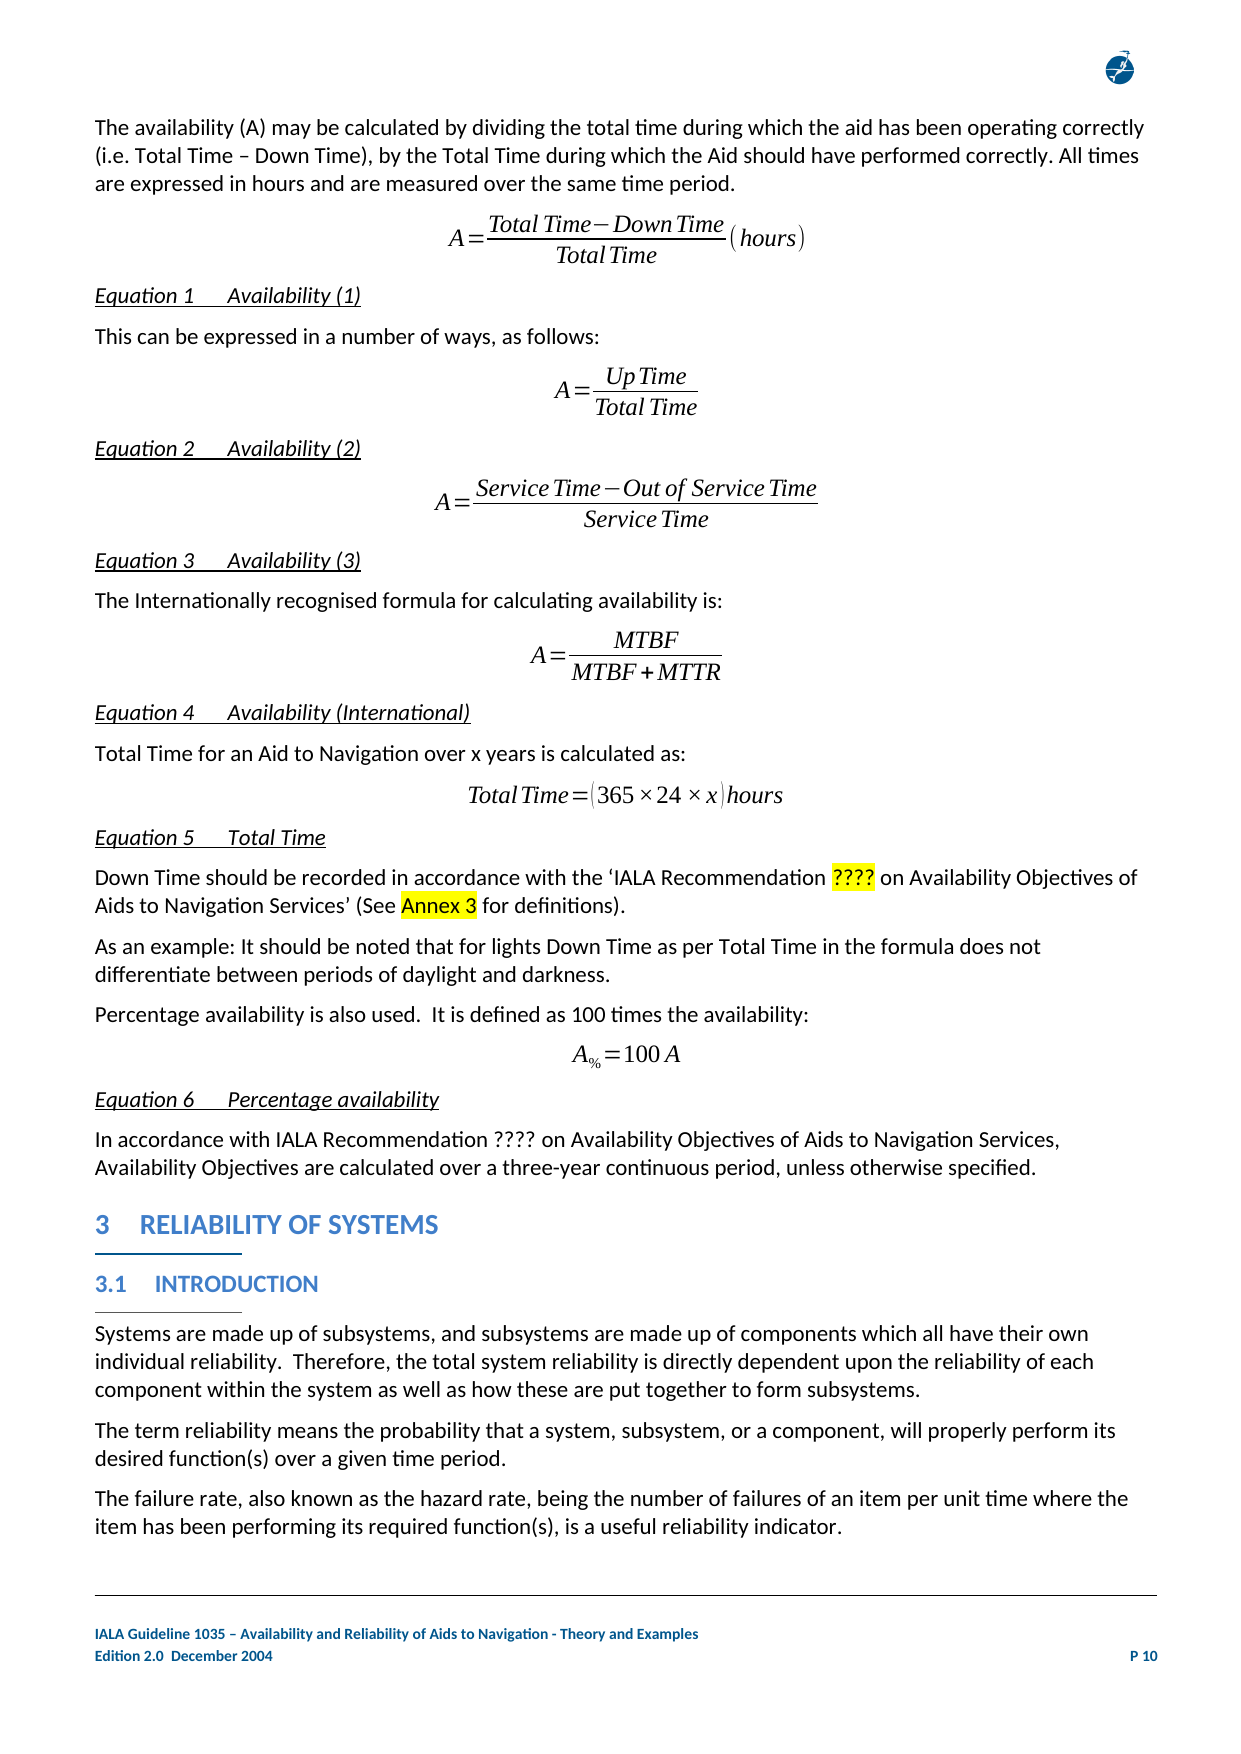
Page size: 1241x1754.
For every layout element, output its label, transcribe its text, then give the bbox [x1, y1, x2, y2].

text In accordance with IALA Recommendation ???? on Availability Objectives of Aids to Navigation Services, Availability Objectives are calculated over a three-year continuous period, unless otherwise specified. [94, 1125, 1157, 1181]
subtitle Introduction [94, 1268, 1157, 1298]
text This can be expressed in a number of ways, as follows: [94, 322, 1157, 350]
text Percentage availability [94, 1085, 1157, 1113]
text The availability (A) may be calculated by dividing the total time during which the aid has been operating correctly (i.e. Total Time – Down Time), by the Total Time during which the Aid should have performed correctly. All times are expressed in hours and are measured over the same time period. [94, 113, 1157, 198]
text The failure rate, also known as the hazard rate, being the number of failures of an item per unit time where the item has been performing its required function(s), is a useful reliability indicator. [94, 1484, 1157, 1540]
text Total Time [94, 823, 1157, 851]
text As an example: It should be noted that for lights Down Time as per Total Time in the formula does not differentiate between periods of daylight and darkness. [94, 932, 1157, 988]
text Percentage availability is also used. It is defined as 100 times the availability: [94, 1000, 1157, 1028]
text The term reliability means the probability that a system, subsystem, or a component, will properly perform its desired function(s) over a given time period. [94, 1416, 1157, 1472]
text Down Time should be recorded in accordance with the ‘IALA Recommendation ???? on Availability Objectives of Aids to Navigation Services’ (See Annex 3 for definitions). [94, 863, 1157, 919]
text Availability (3) [94, 546, 1157, 574]
text Availability (International) [94, 698, 1157, 727]
text Total Time for an Aid to Navigation over x years is calculated as: [94, 739, 1157, 767]
text The Internationally recognised formula for calculating availability is: [94, 587, 1157, 614]
picture [1074, 0, 1193, 119]
text Availability (1) [94, 282, 1157, 309]
text Systems are made up of subsystems, and subsystems are made up of components which all have their own individual reliability. Therefore, the total system reliability is directly dependent upon the reliability of each component within the system as well as how these are put together to form subsystems. [94, 1319, 1157, 1403]
text Availability (2) [94, 434, 1157, 462]
subtitle RELIABILITY OF SYSTEMS [94, 1206, 1157, 1242]
